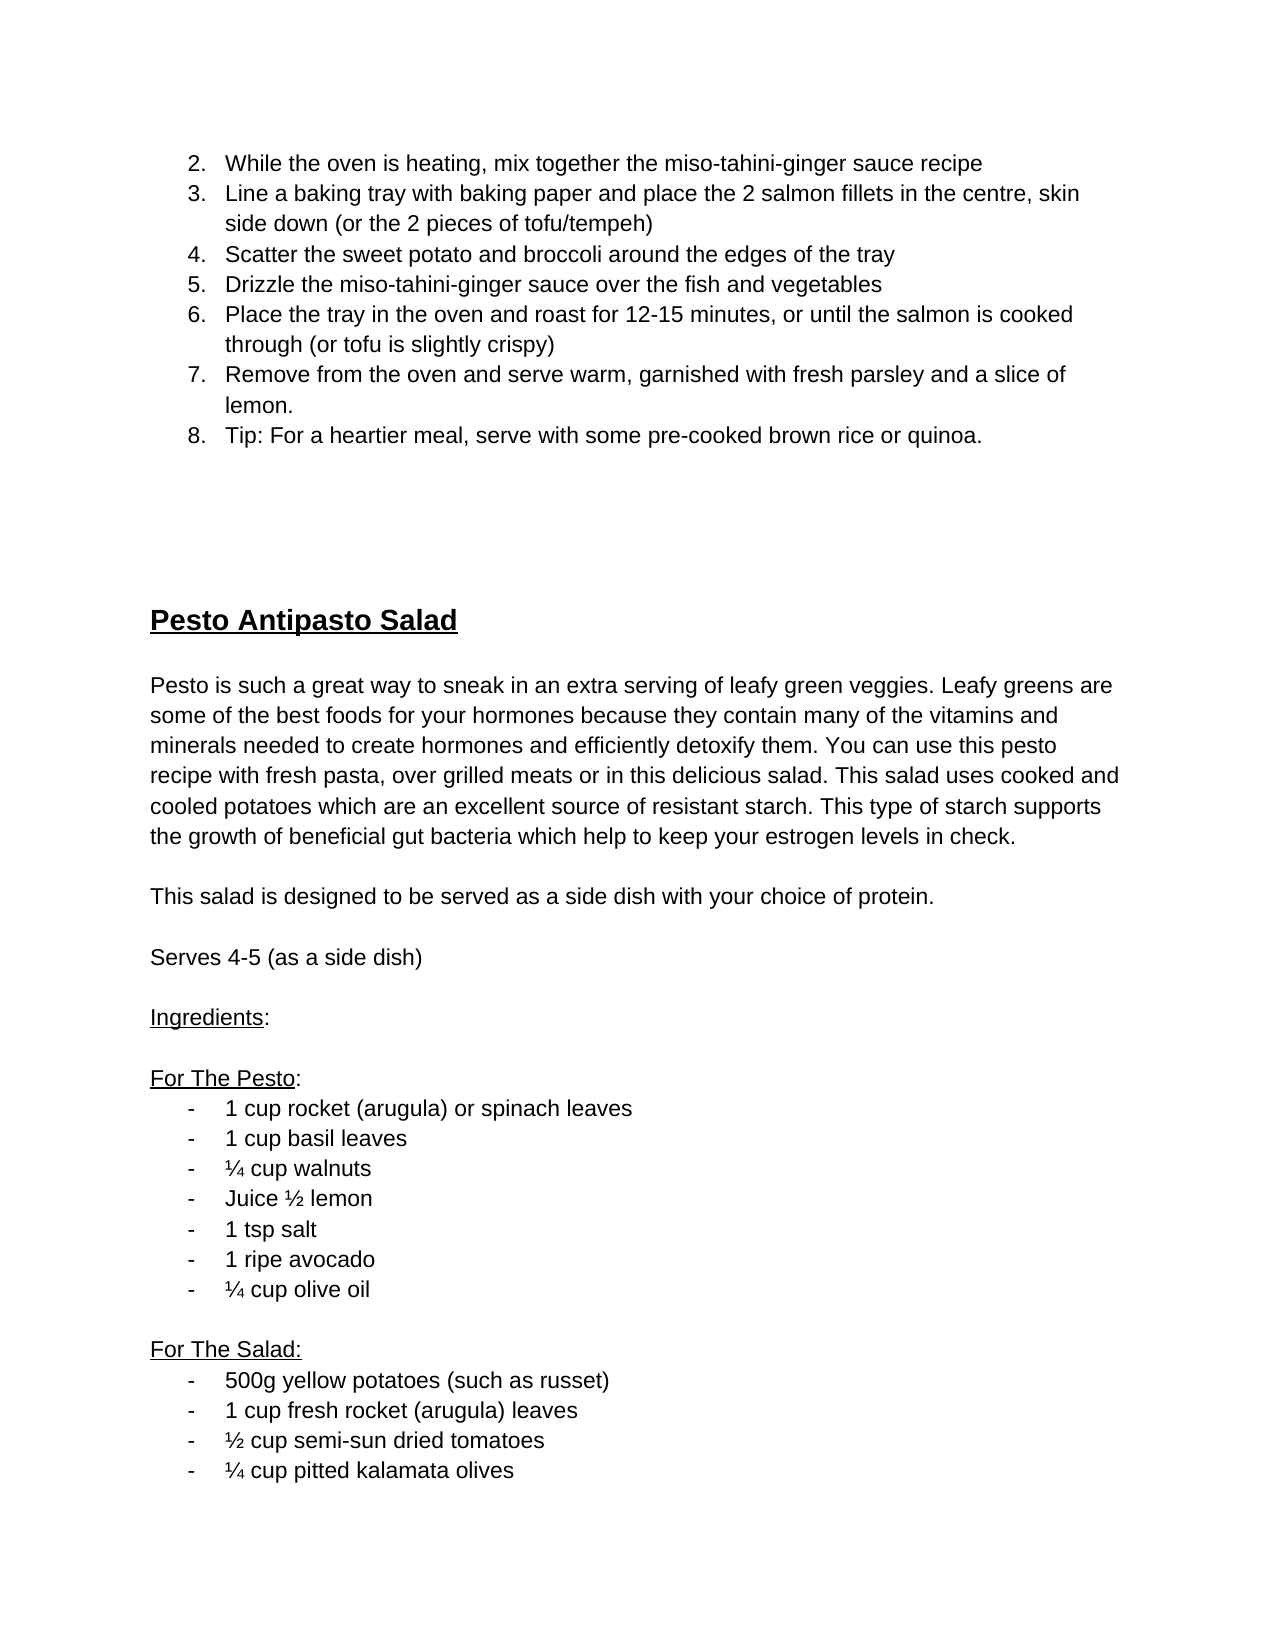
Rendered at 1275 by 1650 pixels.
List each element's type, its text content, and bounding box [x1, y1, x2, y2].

list ¼ cup walnuts [187, 1155, 1125, 1182]
list 1 tsp salt [187, 1216, 1125, 1242]
list ½ cup semi-sun dried tomatoes [187, 1427, 1125, 1453]
list While the oven is heating, mix together the miso-tahini-ginger sauce recipe [187, 150, 1125, 176]
list Tip: For a heartier meal, serve with some pre-cooked brown rice or quinoa. [187, 422, 1125, 448]
list Scatter the sweet potato and broccoli around the edges of the tray [187, 241, 1125, 267]
list ¼ cup pitted kalamata olives [187, 1457, 1125, 1484]
list 1 ripe avocado [187, 1246, 1125, 1272]
list 1 cup basil leaves [187, 1125, 1125, 1151]
text For The Salad: [150, 1336, 1125, 1363]
list Place the tray in the oven and roast for 12-15 minutes, or until the salmon is cooked through (or tofu is slightly crispy) [187, 301, 1125, 358]
list Remove from the oven and serve warm, garnished with fresh parsley and a slice of lemon. [187, 361, 1125, 418]
list Drizzle the miso-tahini-ginger sauce over the fish and vegetables [187, 271, 1125, 297]
list 500g yellow potatoes (such as russet) [187, 1367, 1125, 1393]
text Pesto Antipasto Salad [150, 603, 1125, 637]
text For The Pesto: [150, 1064, 1125, 1091]
text This salad is designed to be served as a side dish with your choice of protein. [150, 883, 1125, 910]
list ¼ cup olive oil [187, 1276, 1125, 1302]
list Juice ½ lemon [187, 1185, 1125, 1212]
list 1 cup rocket (arugula) or spinach leaves [187, 1095, 1125, 1121]
text Serves 4-5 (as a side dish) [150, 944, 1125, 970]
text Ingredients: [150, 1004, 1125, 1031]
list 1 cup fresh rocket (arugula) leaves [187, 1397, 1125, 1423]
text Pesto is such a great way to sneak in an extra serving of leafy green veggies. Leafy greens are some of the best foods for your hormones because they contain many of the vitamins and minerals needed to create hormones and efficiently detoxify them. You can use this pesto recipe with fresh pasta, over grilled meats or in this delicious salad. This salad uses cooked and cooled potatoes which are an excellent source of resistant starch. This type of starch supports the growth of beneficial gut bacteria which help to keep your estrogen levels in check. [150, 672, 1125, 849]
list Line a baking tray with baking paper and place the 2 salmon fillets in the centre, skin side down (or the 2 pieces of tofu/tempeh) [187, 180, 1125, 237]
